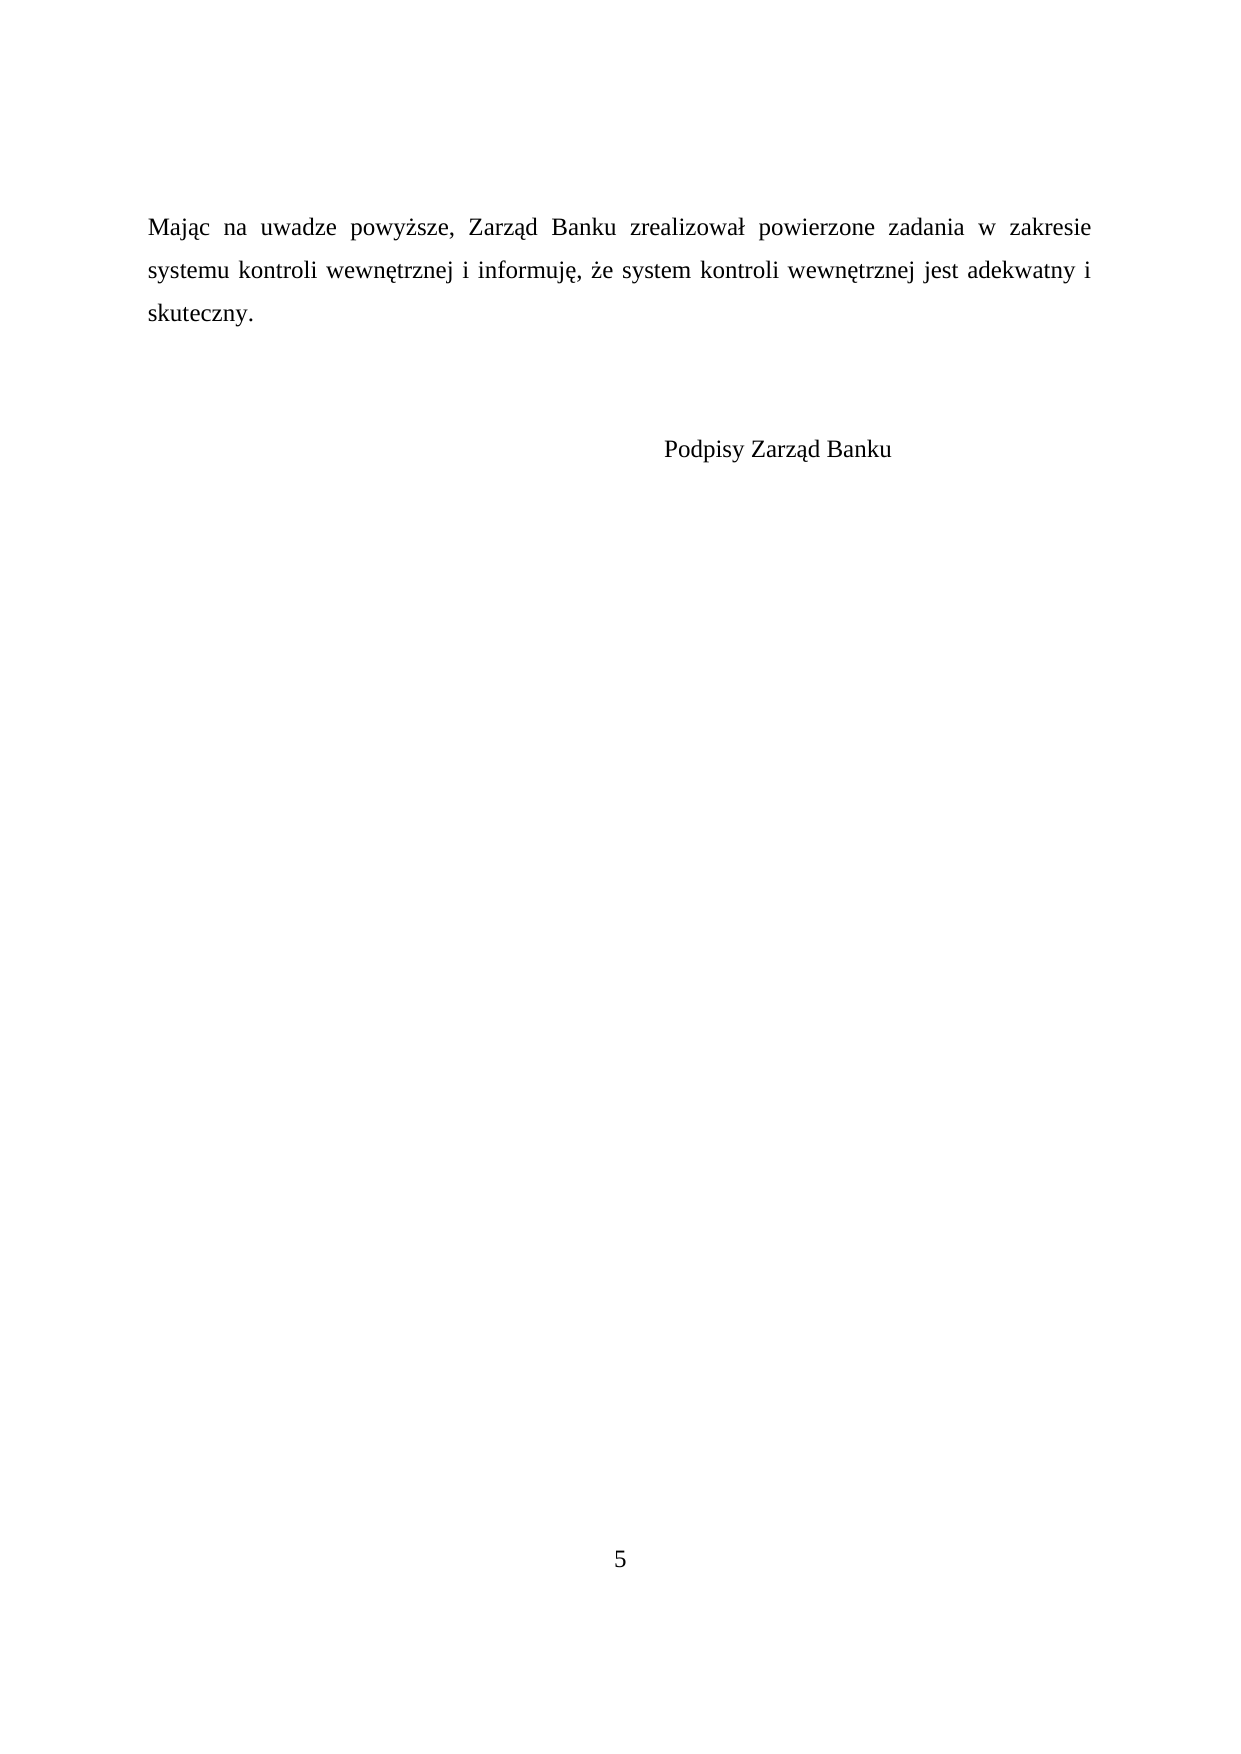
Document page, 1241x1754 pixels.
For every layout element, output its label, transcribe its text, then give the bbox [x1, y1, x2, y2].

text Mając na uwadze powyższe, Zarząd Banku zrealizował powierzone zadania w zakresie systemu kontroli wewnętrznej i informuję, że system kontroli wewnętrznej jest adekwatny i skuteczny. [148, 212, 1093, 327]
text Podpisy Zarząd Banku [148, 434, 1093, 463]
